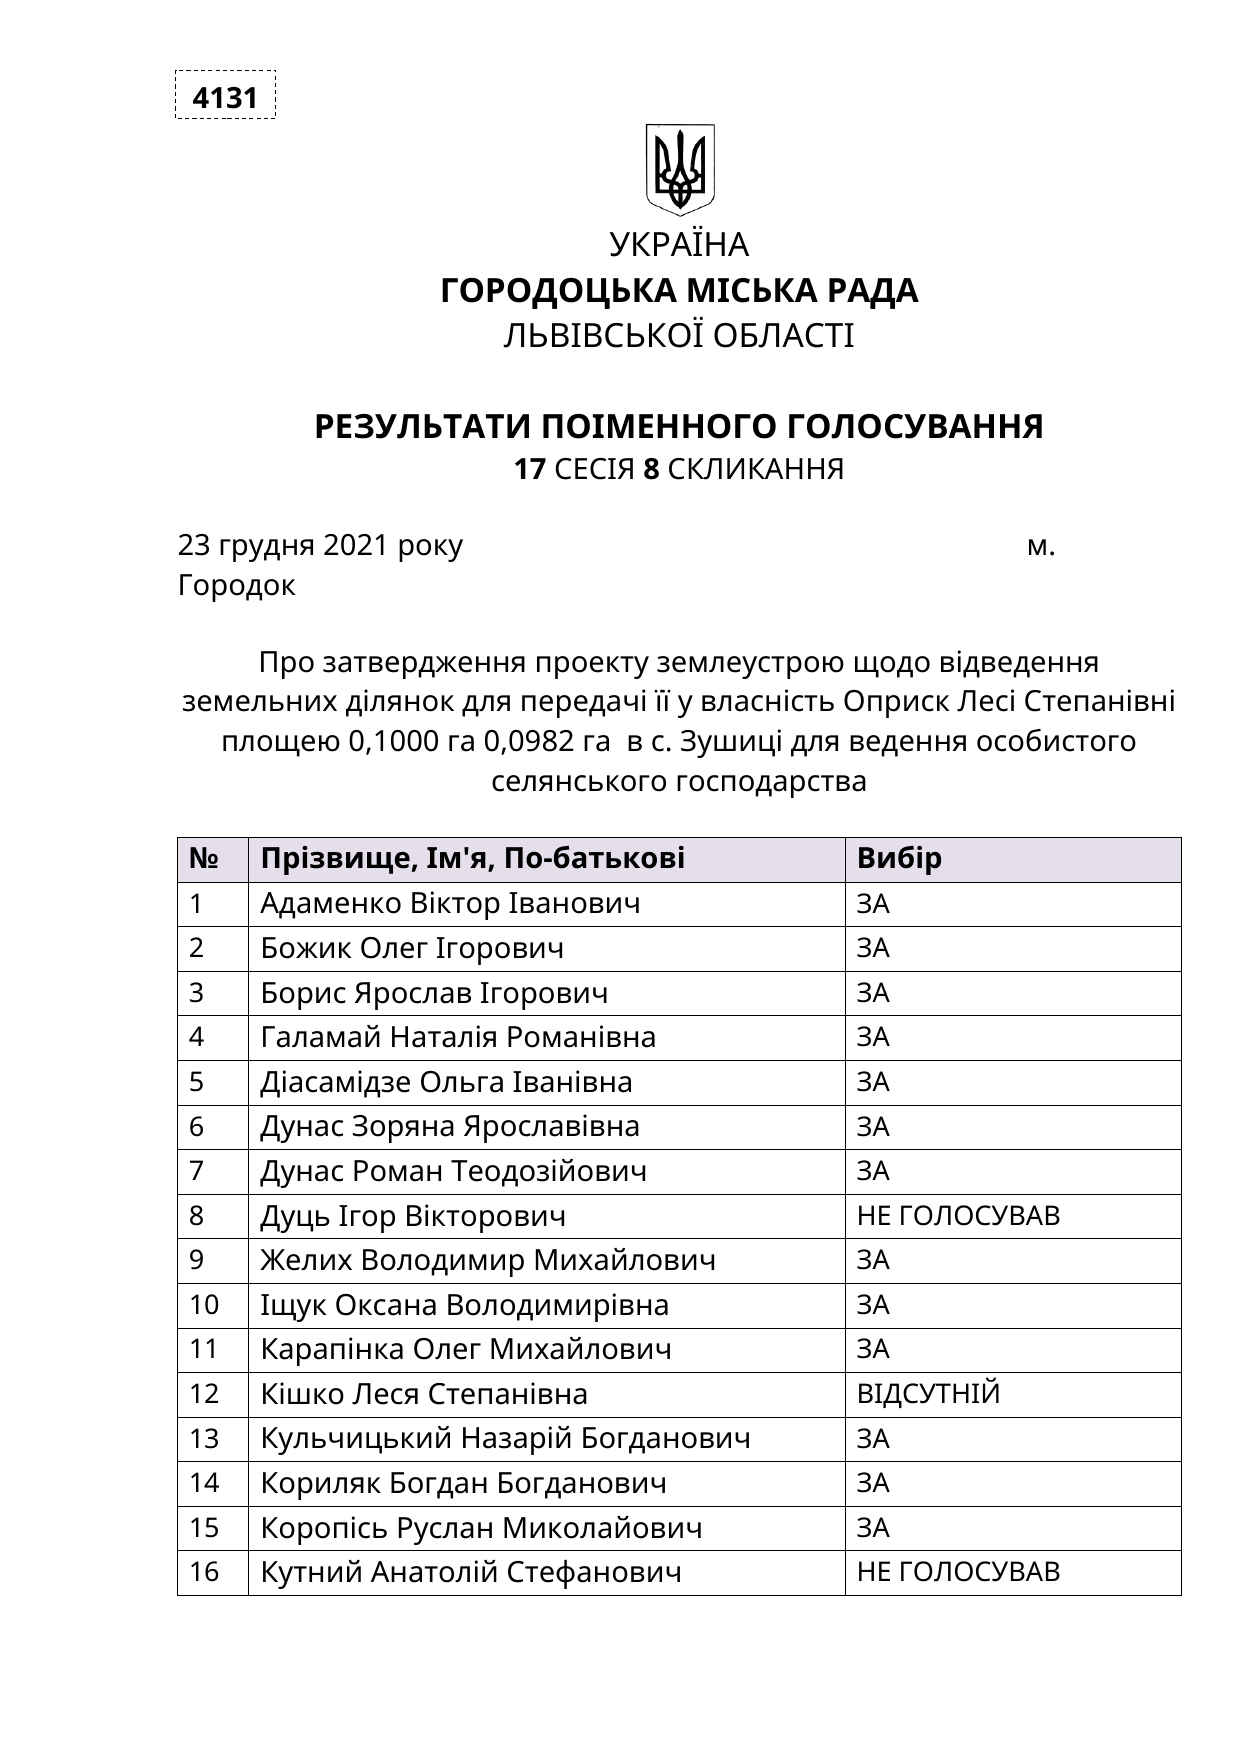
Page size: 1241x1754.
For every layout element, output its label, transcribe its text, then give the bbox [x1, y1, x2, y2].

text 23 грудня 2021 року м. Городок [177, 525, 1181, 604]
table_cell 8 [178, 1195, 248, 1238]
text ЛЬВІВСЬКОЇ ОБЛАСТІ [177, 312, 1181, 357]
table_cell 4 [178, 1016, 248, 1060]
table_cell ВІДСУТНІЙ [846, 1373, 1181, 1417]
table_cell 16 [178, 1551, 248, 1595]
table_cell НЕ ГОЛОСУВАВ [846, 1195, 1181, 1238]
table_cell Коропісь Руслан Миколайович [249, 1507, 845, 1550]
table_cell 12 [178, 1373, 248, 1417]
table_header Прізвище, Ім'я, По-батькові [249, 838, 845, 882]
text РЕЗУЛЬТАТИ ПОІМЕННОГО ГОЛОСУВАННЯ [177, 403, 1181, 448]
table_cell ЗА [846, 883, 1181, 926]
table_cell НЕ ГОЛОСУВАВ [846, 1551, 1181, 1595]
table_cell Адаменко Віктор Іванович [249, 883, 845, 926]
table_cell ЗА [846, 1150, 1181, 1194]
table_cell ЗА [846, 1329, 1181, 1372]
table_cell Карапінка Олег Михайлович [249, 1329, 845, 1372]
table_cell Борис Ярослав Ігорович [249, 972, 845, 1015]
table_cell Діасамідзе Ольга Іванівна [249, 1061, 845, 1104]
table_cell ЗА [846, 1016, 1181, 1060]
table_cell Кішко Леся Степанівна [249, 1373, 845, 1417]
table_cell ЗА [846, 1284, 1181, 1327]
table_cell Кутний Анатолій Стефанович [249, 1551, 845, 1595]
table_cell 15 [178, 1507, 248, 1550]
picture [633, 118, 726, 221]
table_cell Дуць Ігор Вікторович [249, 1195, 845, 1238]
table_cell 3 [178, 972, 248, 1015]
table_cell Кульчицький Назарій Богданович [249, 1418, 845, 1461]
table_cell 5 [178, 1061, 248, 1104]
table_cell Кориляк Богдан Богданович [249, 1462, 845, 1506]
table_cell Желих Володимир Михайлович [249, 1239, 845, 1283]
table_cell 11 [178, 1329, 248, 1372]
table_cell ЗА [846, 1239, 1181, 1283]
table_cell 9 [178, 1239, 248, 1283]
table_cell 7 [178, 1150, 248, 1194]
text 17 СЕСІЯ 8 СКЛИКАННЯ [177, 448, 1181, 488]
table_cell 13 [178, 1418, 248, 1461]
table_cell ЗА [846, 972, 1181, 1015]
table_cell ЗА [846, 1418, 1181, 1461]
table_header № [178, 838, 248, 882]
table_cell Іщук Оксана Володимирівна [249, 1284, 845, 1327]
table_cell 1 [178, 883, 248, 926]
text УКРАЇНА [177, 221, 1181, 266]
table_cell ЗА [846, 927, 1181, 971]
text ГОРОДОЦЬКА МІСЬКА РАДА [177, 266, 1181, 312]
table_cell Галамай Наталія Романівна [249, 1016, 845, 1060]
table_cell 6 [178, 1106, 248, 1149]
table_cell 14 [178, 1462, 248, 1506]
table_cell 2 [178, 927, 248, 971]
table_cell Божик Олег Ігорович [249, 927, 845, 971]
table_cell Дунас Зоряна Ярославівна [249, 1106, 845, 1149]
table_cell 10 [178, 1284, 248, 1327]
table_header Вибір [846, 838, 1181, 882]
table_cell ЗА [846, 1462, 1181, 1506]
table_cell ЗА [846, 1106, 1181, 1149]
table_cell ЗА [846, 1061, 1181, 1104]
table_cell Дунас Роман Теодозійович [249, 1150, 845, 1194]
text Про затвердження проекту землеустрою щодо відведення земельних ділянок для передачі її у власність Оприск Лесі Степанівні площею 0,1000 га 0,0982 га в с. Зушиці для ведення особистого селянського господарства [177, 641, 1181, 800]
table_cell ЗА [846, 1507, 1181, 1550]
